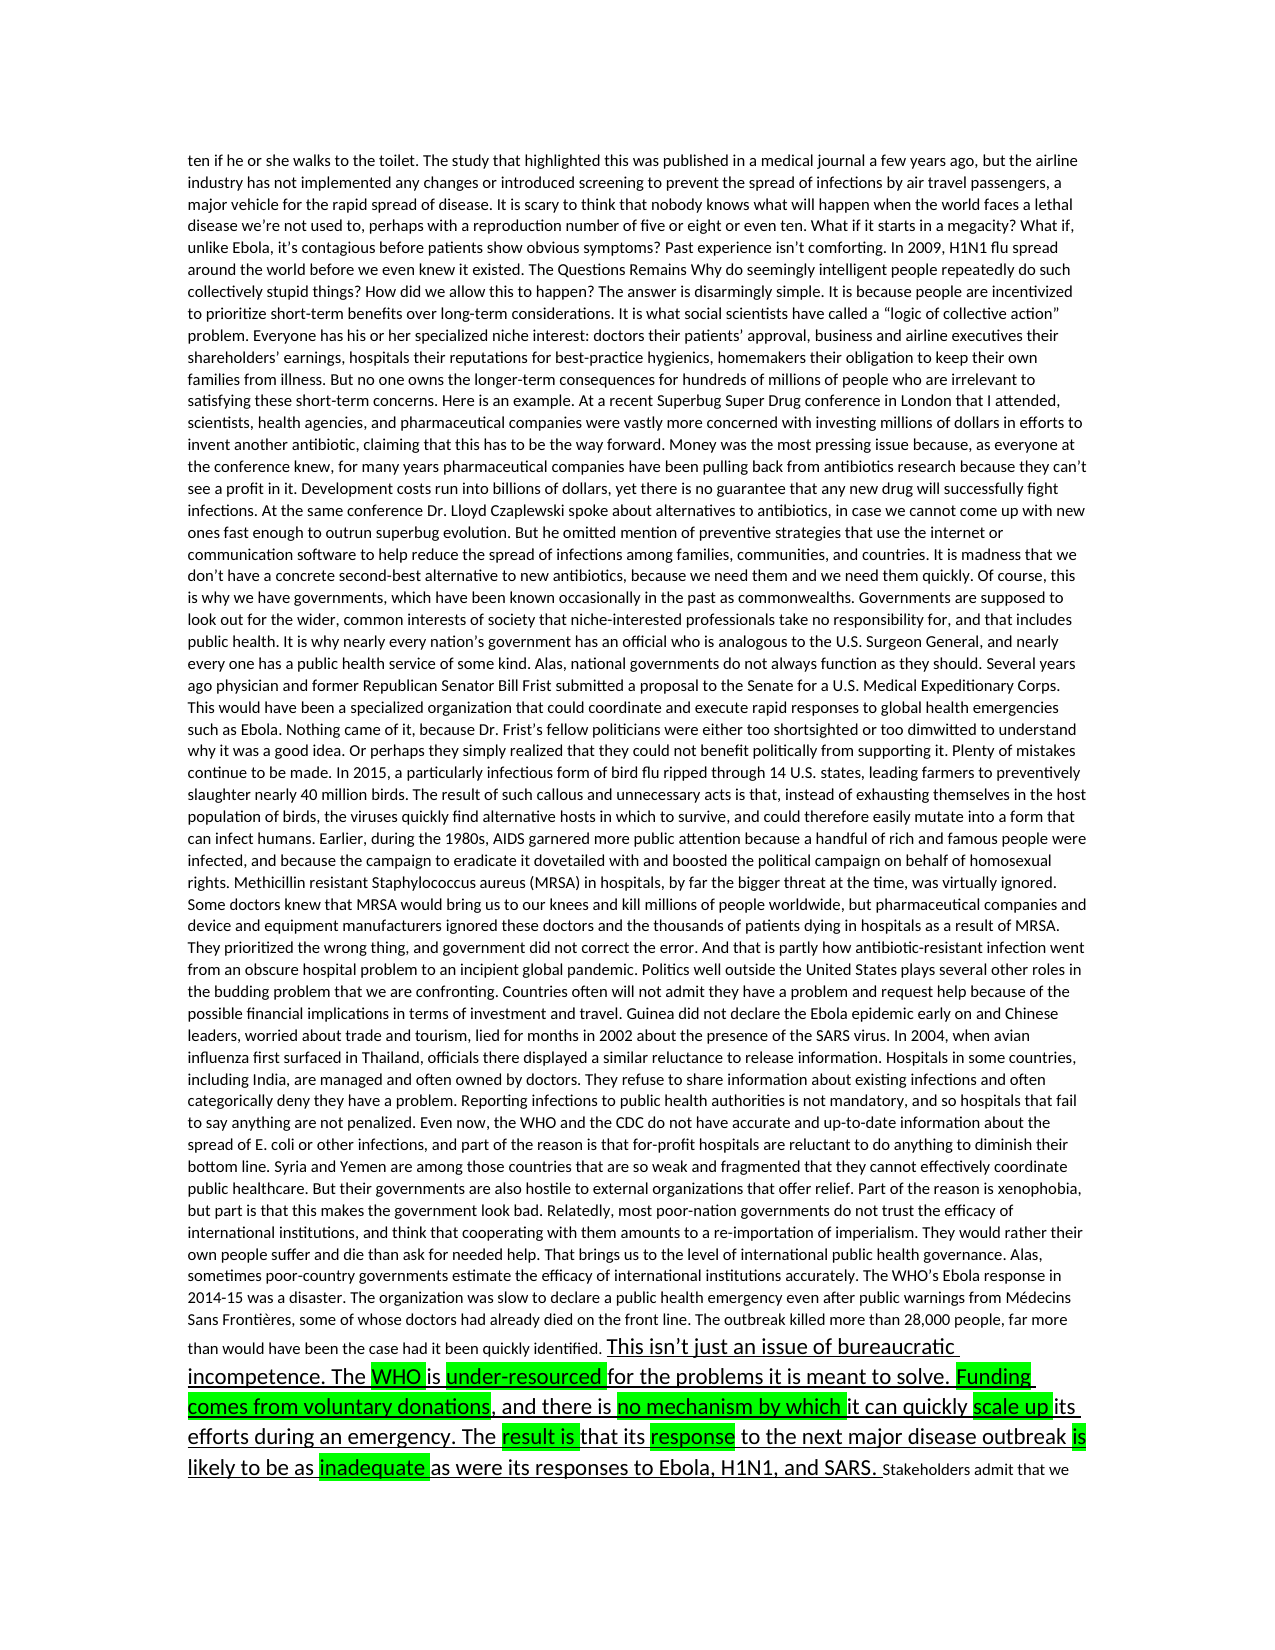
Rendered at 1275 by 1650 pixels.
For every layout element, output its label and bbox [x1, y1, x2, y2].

text [187, 150, 1087, 1481]
